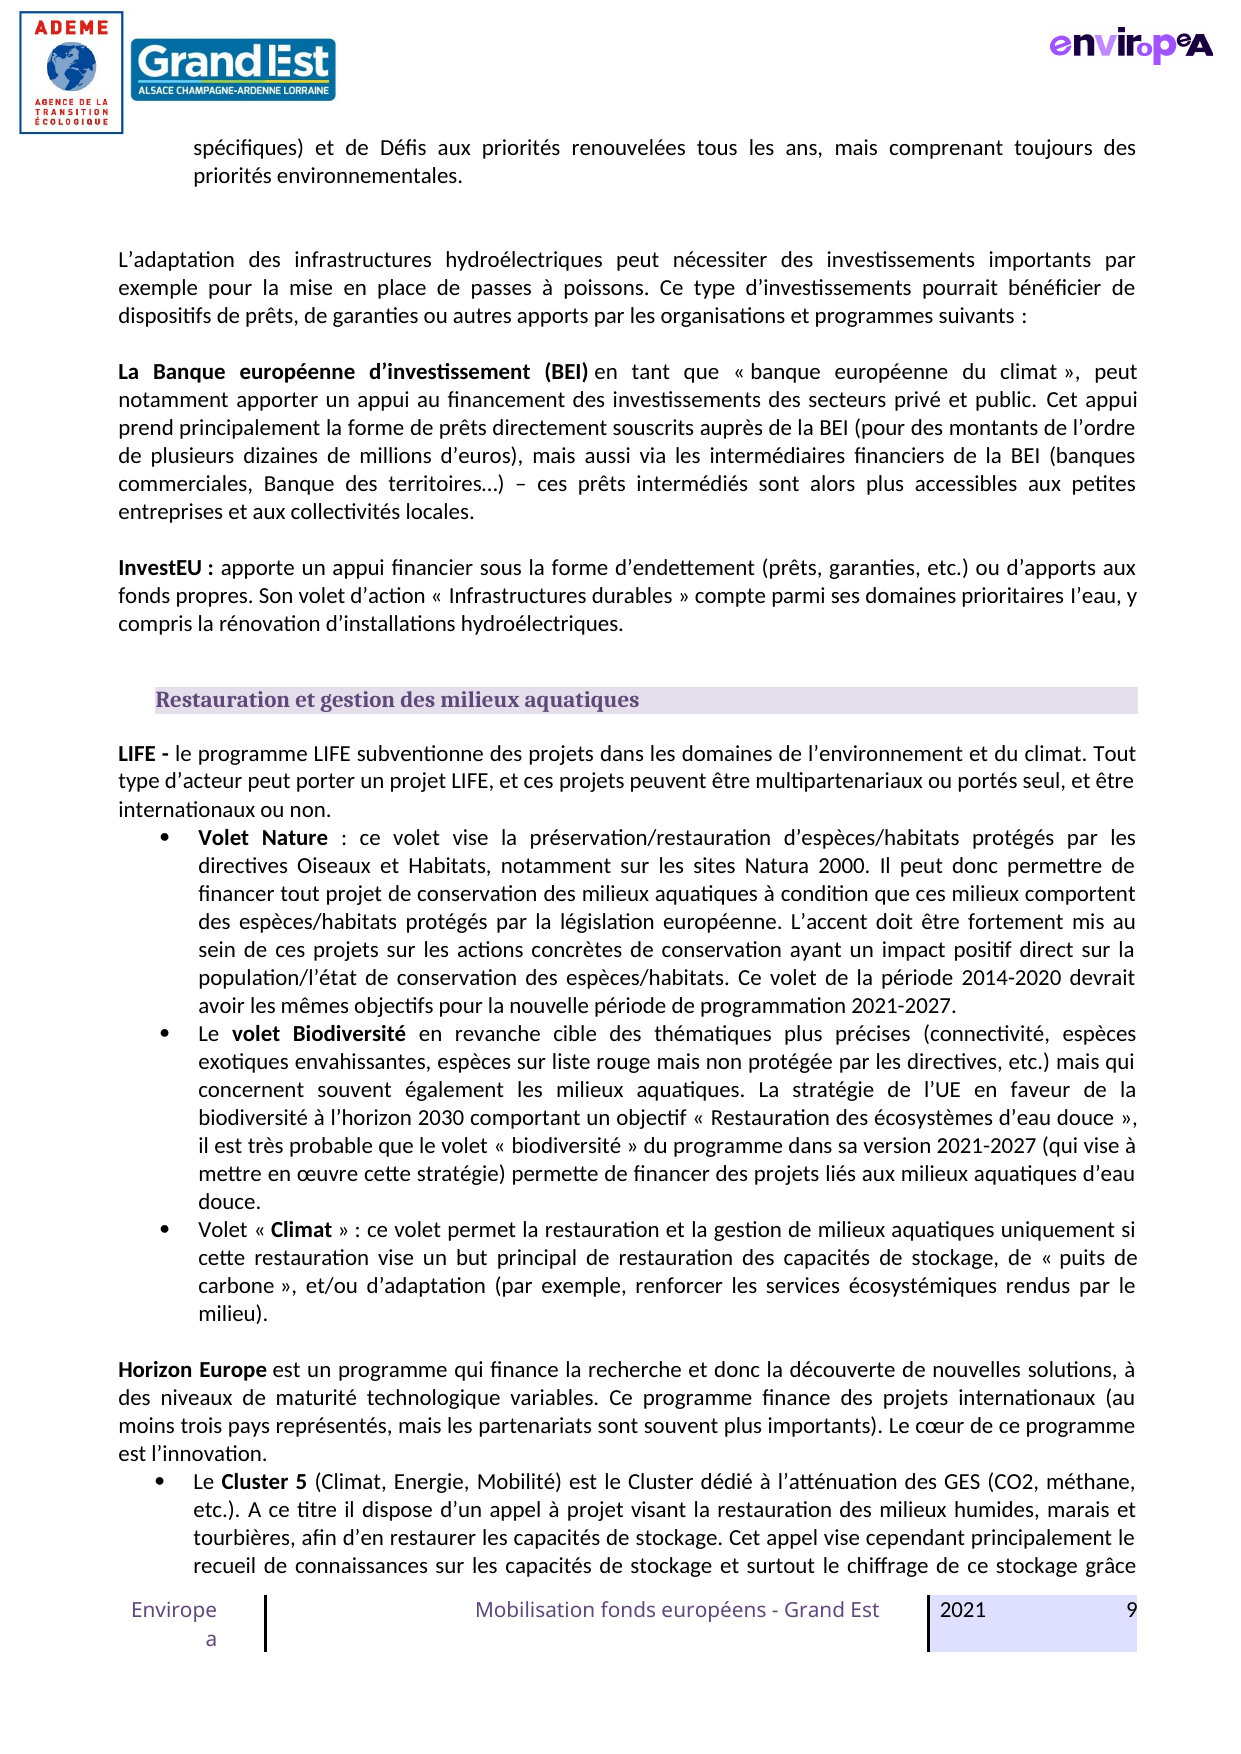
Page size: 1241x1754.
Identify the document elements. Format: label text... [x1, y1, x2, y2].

text La Banque européenne d’investissement (BEI) en tant que « banque européenne du climat », peut notamment apporter un appui au financement des investissements des secteurs privé et public. Cet appui prend principalement la forme de prêts directement souscrits auprès de la BEI (pour des montants de l’ordre de plusieurs dizaines de millions d’euros), mais aussi via les intermédiaires financiers de la BEI (banques commerciales, Banque des territoires…) – ces prêts intermédiés sont alors plus accessibles aux petites entreprises et aux collectivités locales. [118, 357, 1138, 525]
list Le volet Biodiversité en revanche cible des thématiques plus précises (connectivité, espèces exotiques envahissantes, espèces sur liste rouge mais non protégée par les directives, etc.) mais qui concernent souvent également les milieux aquatiques. La stratégie de l’UE en faveur de la biodiversité à l’horizon 2030 comportant un objectif « Restauration des écosystèmes d’eau douce », il est très probable que le volet « biodiversité » du programme dans sa version 2021-2027 (qui vise à mettre en œuvre cette stratégie) permette de financer des projets liés aux milieux aquatiques d’eau douce. [161, 1019, 1138, 1215]
picture [5, 7, 339, 138]
text InvestEU : apporte un appui financier sous la forme d’endettement (prêts, garanties, etc.) ou d’apports aux fonds propres. Son volet d’action « Infrastructures durables » compte parmi ses domaines prioritaires I’eau, y compris la rénovation d’installations hydroélectriques. [118, 553, 1138, 637]
subtitle Restauration et gestion des milieux aquatiques [155, 687, 1138, 714]
picture [1050, 27, 1214, 65]
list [156, 1467, 1138, 1579]
text LIFE - le programme LIFE subventionne des projets dans les domaines de l’environnement et du climat. Tout type d’acteur peut porter un projet LIFE, et ces projets peuvent être multipartenariaux ou portés seul, et être internationaux ou non. [118, 739, 1138, 823]
list Volet « Climat » : ce volet permet la restauration et la gestion de milieux aquatiques uniquement si cette restauration vise un but principal de restauration des capacités de stockage, de « puits de carbone », et/ou d’adaptation (par exemple, renforcer les services écosystémiques rendus par le milieu). [161, 1215, 1138, 1327]
text L’adaptation des infrastructures hydroélectriques peut nécessiter des investissements importants par exemple pour la mise en place de passes à poissons. Ce type d’investissements pourrait bénéficier de dispositifs de prêts, de garanties ou autres apports par les organisations et programmes suivants : [118, 245, 1138, 329]
text Horizon Europe est un programme qui finance la recherche et donc la découverte de nouvelles solutions, à des niveaux de maturité technologique variables. Ce programme finance des projets internationaux (au moins trois pays représentés, mais les partenariats sont souvent plus importants). Le cœur de ce programme est l’innovation. [118, 1355, 1138, 1467]
list Volet Nature : ce volet vise la préservation/restauration d’espèces/habitats protégés par les directives Oiseaux et Habitats, notamment sur les sites Natura 2000. Il peut donc permettre de financer tout projet de conservation des milieux aquatiques à condition que ces milieux comportent des espèces/habitats protégés par la législation européenne. L’accent doit être fortement mis au sein de ces projets sur les actions concrètes de conservation ayant un impact positif direct sur la population/l’état de conservation des espèces/habitats. Ce volet de la période 2014-2020 devrait avoir les mêmes objectifs pour la nouvelle période de programmation 2021-2027. [161, 823, 1138, 1019]
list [156, 133, 1138, 189]
